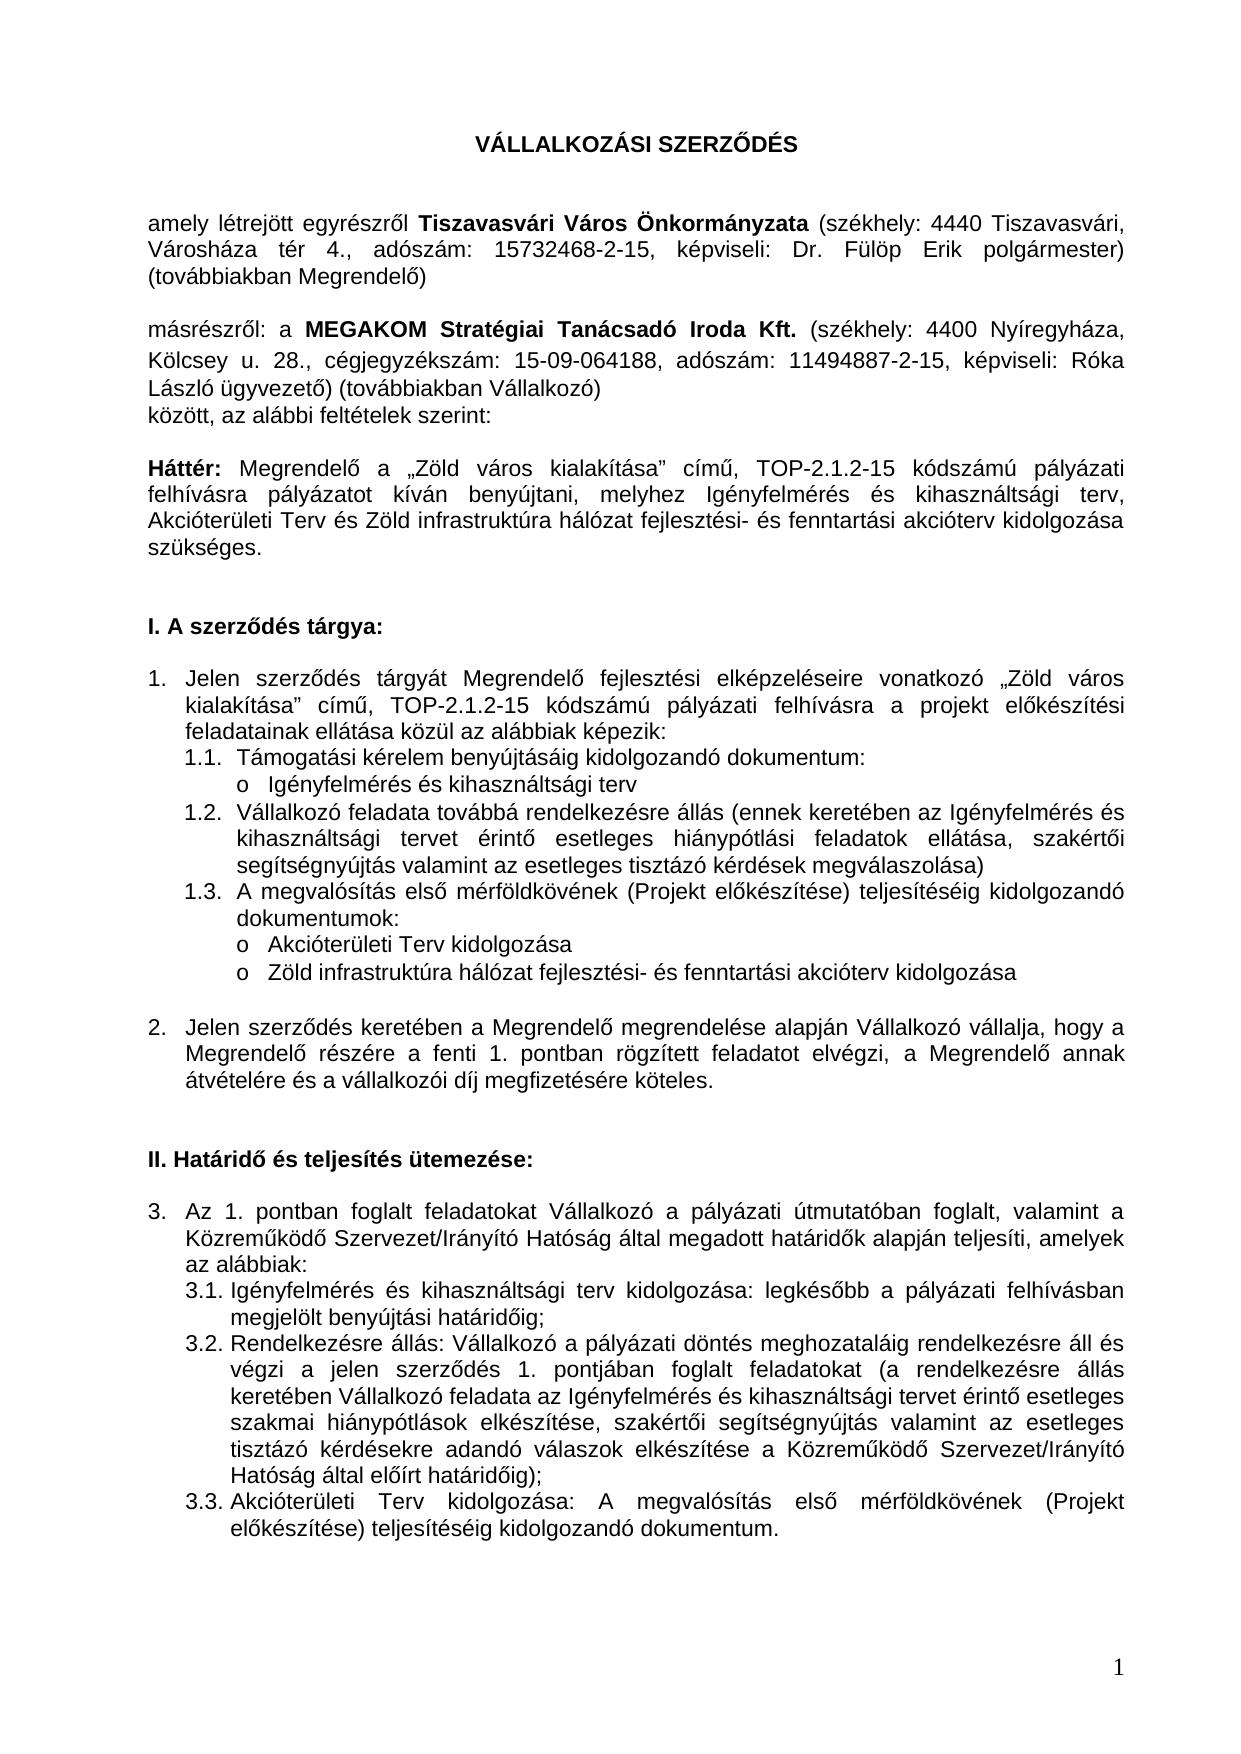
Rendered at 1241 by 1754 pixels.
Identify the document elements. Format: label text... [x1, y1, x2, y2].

list Igényfelmérés és kihasználtsági terv kidolgozása: legkésőbb a pályázati felhívásban megjelölt benyújtási határidőig; [185, 1277, 1125, 1330]
text II. Határidő és teljesítés ütemezése: [148, 1146, 1125, 1172]
text amely létrejött egyrészről Tiszavasvári Város Önkormányzata (székhely: 4440 Tiszavasvári, Városháza tér 4., adószám: 15732468-2-15, képviseli: Dr. Fülöp Erik polgármester) (továbbiakban Megrendelő) [148, 210, 1125, 289]
list Akcióterületi Terv kidolgozása: A megvalósítás első mérföldkövének (Projekt előkészítése) teljesítéséig kidolgozandó dokumentum. [185, 1488, 1125, 1541]
text I. A szerződés tárgya: [148, 613, 1125, 639]
list Jelen szerződés tárgyát Megrendelő fejlesztési elképzeléseire vonatkozó „Zöld város kialakítása” című, TOP-2.1.2-15 kódszámú pályázati felhívásra a projekt előkészítési feladatainak ellátása közül az alábbiak képezik: [148, 665, 1125, 744]
list Vállalkozó feladata továbbá rendelkezésre állás (ennek keretében az Igényfelmérés és kihasználtsági tervet érintő esetleges hiánypótlási feladatok ellátása, szakértői segítségnyújtás valamint az esetleges tisztázó kérdések megválaszolása) [184, 799, 1125, 878]
list A megvalósítás első mérföldkövének (Projekt előkészítése) teljesítéséig kidolgozandó dokumentumok: [184, 878, 1125, 931]
text VÁLLALKOZÁSI SZERZŐDÉS [148, 131, 1125, 157]
text Háttér: Megrendelő a „Zöld város kialakítása” című, TOP-2.1.2-15 kódszámú pályázati felhívásra pályázatot kíván benyújtani, melyhez Igényfelmérés és kihasználtsági terv, Akcióterületi Terv és Zöld infrastruktúra hálózat fejlesztési- és fenntartási akcióterv kidolgozása szükséges. [148, 454, 1125, 560]
list Az 1. pontban foglalt feladatokat Vállalkozó a pályázati útmutatóban foglalt, valamint a Közreműködő Szervezet/Irányító Hatóság által megadott határidők alapján teljesíti, amelyek az alábbiak: [148, 1198, 1125, 1277]
list Igényfelmérés és kihasználtsági terv [236, 771, 1125, 799]
text másrészről: a MEGAKOM Stratégiai Tanácsadó Iroda Kft. (székhely: 4400 Nyíregyháza, Kölcsey u. 28., cégjegyzékszám: 15-09-064188, adószám: 11494887-2-15, képviseli: Róka László ügyvezető) (továbbiakban Vállalkozó) [148, 316, 1125, 402]
list Akcióterületi Terv kidolgozása [236, 931, 1125, 959]
text között, az alábbi feltételek szerint: [148, 402, 1125, 428]
list Támogatási kérelem benyújtásáig kidolgozandó dokumentum: [184, 744, 1125, 771]
list Jelen szerződés keretében a Megrendelő megrendelése alapján Vállalkozó vállalja, hogy a Megrendelő részére a fenti 1. pontban rögzített feladatot elvégzi, a Megrendelő annak átvételére és a vállalkozói díj megfizetésére köteles. [148, 1014, 1125, 1093]
list Rendelkezésre állás: Vállalkozó a pályázati döntés meghozataláig rendelkezésre áll és végzi a jelen szerződés 1. pontjában foglalt feladatokat (a rendelkezésre állás keretében Vállalkozó feladata az Igényfelmérés és kihasználtsági tervet érintő esetleges szakmai hiánypótlások elkészítése, szakértői segítségnyújtás valamint az esetleges tisztázó kérdésekre adandó válaszok elkészítése a Közreműködő Szervezet/Irányító Hatóság által előírt határidőig); [185, 1330, 1125, 1488]
list Zöld infrastruktúra hálózat fejlesztési- és fenntartási akcióterv kidolgozása [236, 959, 1125, 987]
